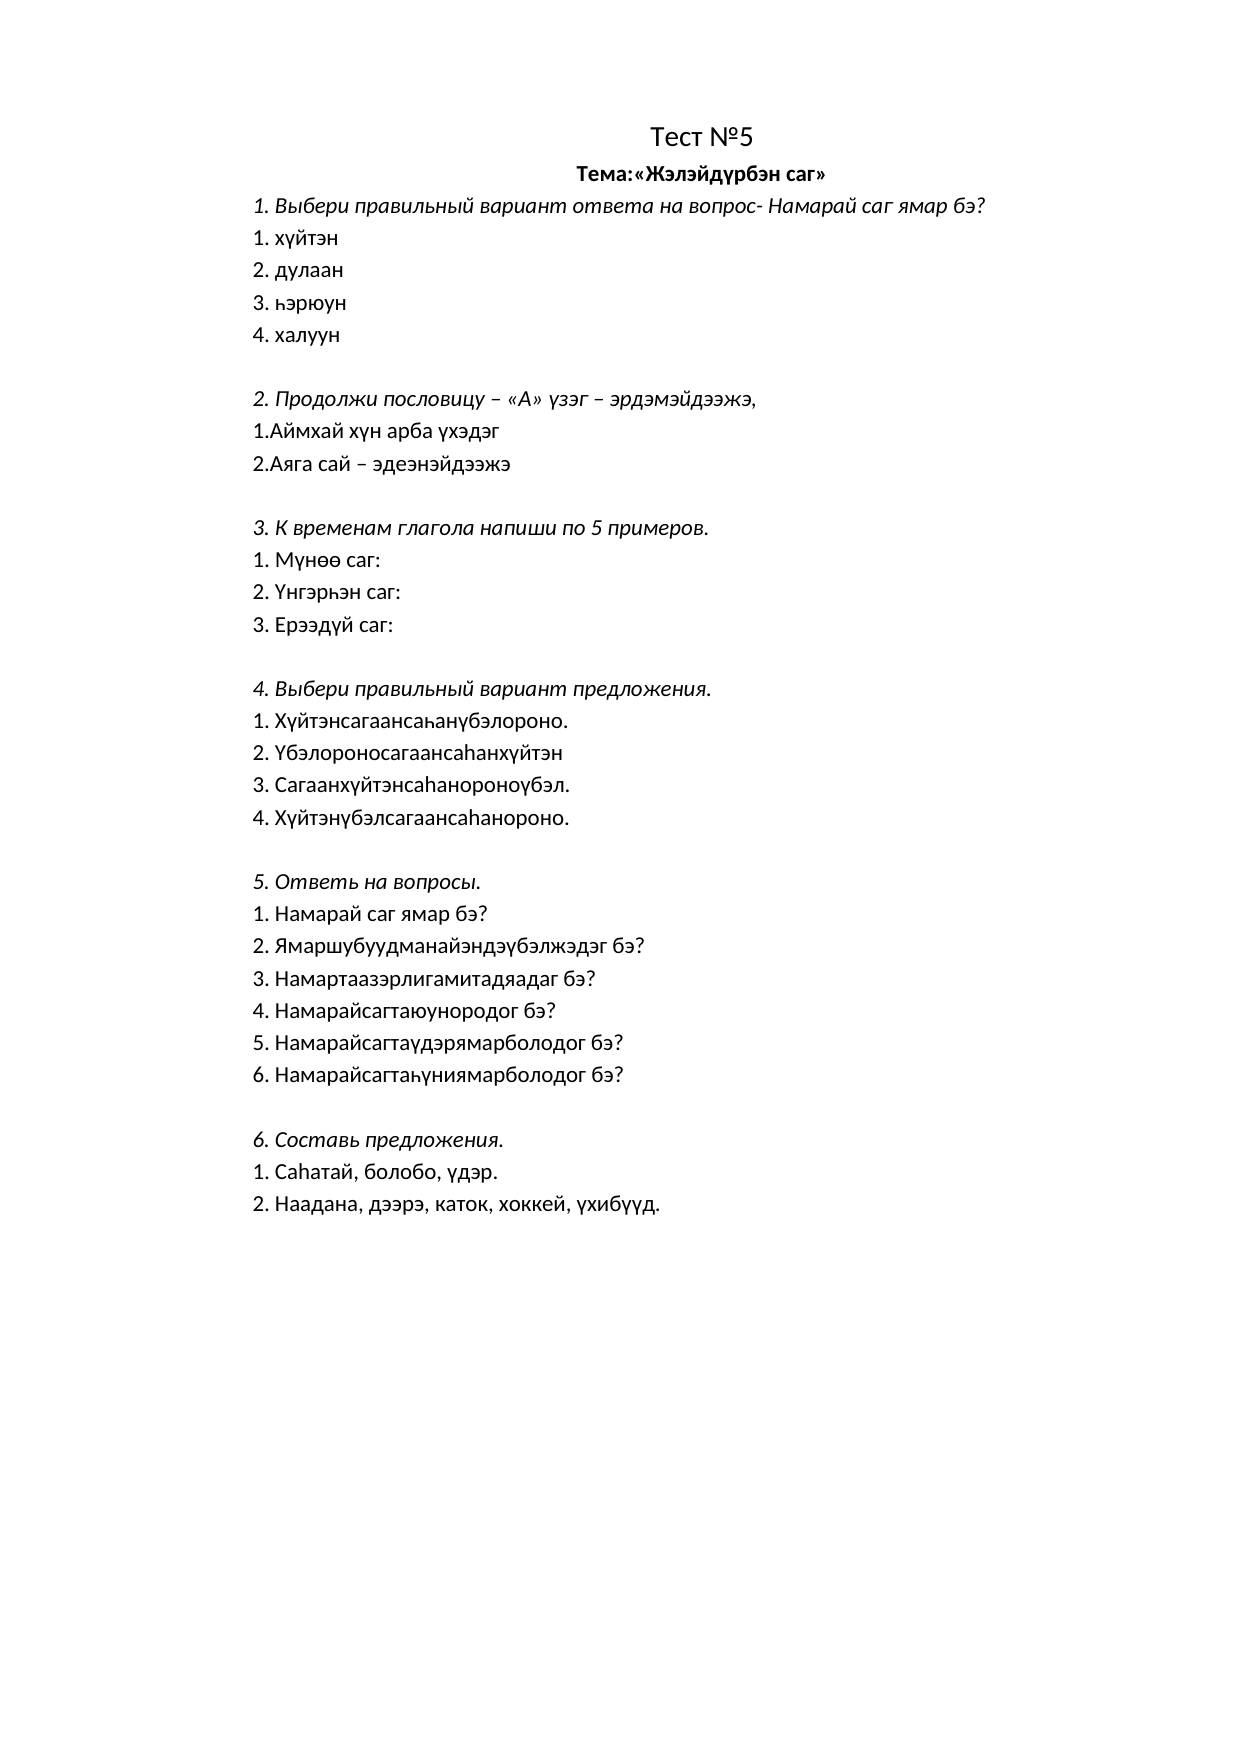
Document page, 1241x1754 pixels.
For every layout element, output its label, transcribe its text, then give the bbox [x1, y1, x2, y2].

list 3. К временам глагола напиши по 5 примеров. [252, 513, 1152, 541]
list 1. хүйтэн [252, 223, 1152, 251]
list 6. Намарайсагтаһүниямарболодог бэ? [252, 1060, 1152, 1088]
list 1. Выбери правильный вариант ответа на вопрос- Намарай саг ямар бэ? [252, 191, 1152, 219]
list 1. Намарай саг ямар бэ? [252, 899, 1152, 927]
list 1.Аймхай хүн арба үхэдэг [252, 417, 1152, 444]
list 5. Ответь на вопросы. [252, 867, 1152, 895]
list 4. халуун [252, 320, 1152, 348]
list 4. Хүйтэнүбэлсагаансаhанороно. [252, 803, 1152, 831]
list 3. Сагаанхүйтэнсаhанороноүбэл. [252, 771, 1152, 799]
list 5. Намарайсагтаүдэрямарболодог бэ? [252, 1028, 1152, 1056]
list 1. Мүнөө саг: [252, 545, 1152, 573]
list 2. Yбэлороносагаансаhанхүйтэн [252, 738, 1152, 766]
list 2.Аяга сай – эдеэнэйдээжэ [252, 449, 1152, 477]
list Тест №5 [252, 118, 1152, 154]
list Тема:«Жэлэйдүрбэн саг» [252, 159, 1152, 187]
list 4. Намарайсагтаюунородог бэ? [252, 996, 1152, 1024]
list 1. Саhатай, болобо, үдэр. [252, 1157, 1152, 1185]
list 2. Үнгэрһэн саг: [252, 577, 1152, 606]
list 3. Намартаазэрлигамитадяадаг бэ? [252, 964, 1152, 992]
list 2. Наадана, дээрэ, каток, хоккей, үхибүүд. [252, 1189, 1152, 1217]
list 6. Составь предложения. [252, 1125, 1152, 1153]
list 2. Ямаршубуудманайэндэүбэлжэдэг бэ? [252, 932, 1152, 959]
list 3. Ерээдүй саг: [252, 610, 1152, 638]
list 2. Продолжи пословицу – «А» үзэг – эрдэмэйдээжэ, [252, 384, 1152, 412]
list 2. дулаан [252, 256, 1152, 284]
list 3. һэрюун [252, 288, 1152, 316]
list 1. Хүйтэнсагаансаһанүбэлороно. [252, 706, 1152, 734]
list 4. Выбери правильный вариант предложения. [252, 674, 1152, 702]
